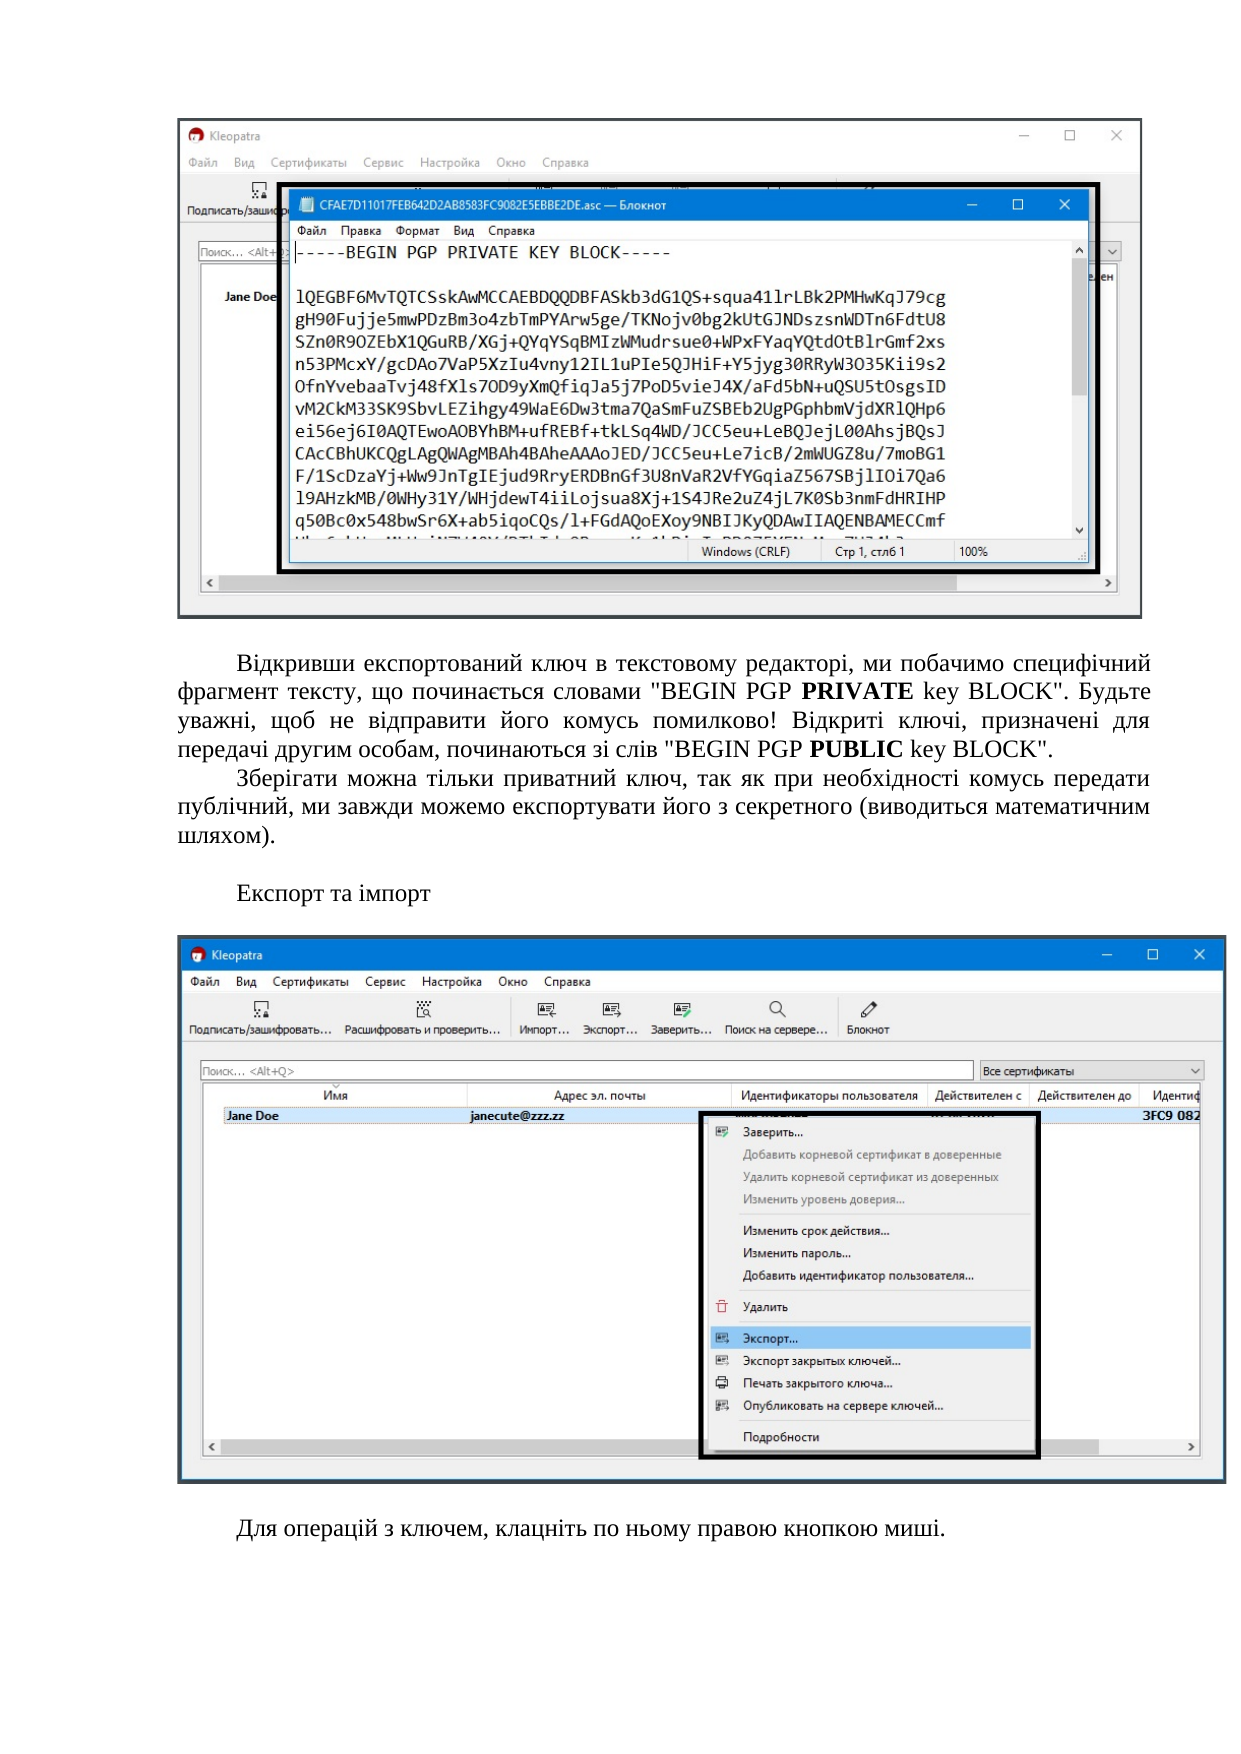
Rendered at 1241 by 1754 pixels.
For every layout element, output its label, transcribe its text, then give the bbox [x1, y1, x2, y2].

picture [177, 935, 1227, 1484]
text Для операцій з ключем, клацніть по ньому правою кнопкою миші. [177, 1513, 1152, 1541]
text Зберігати можна тільки приватний ключ, так як при необхідності комусь передати публічний, ми завжди можемо експортувати його з секретного (виводиться математичним шляхом). [177, 763, 1152, 849]
text Відкривши експортований ключ в текстовому редакторі, ми побачимо специфічний фрагмент тексту, що починається словами "BEGIN PGP PRIVATE key BLOCK". Будьте уважні, щоб не відправити його комусь помилково! Відкриті ключі, призначені для передачі другим особам, починаються зі слів "BEGIN PGP PUBLIC key BLOCK". [177, 648, 1152, 763]
picture [177, 118, 1143, 619]
text Експорт та імпорт [177, 878, 1152, 906]
